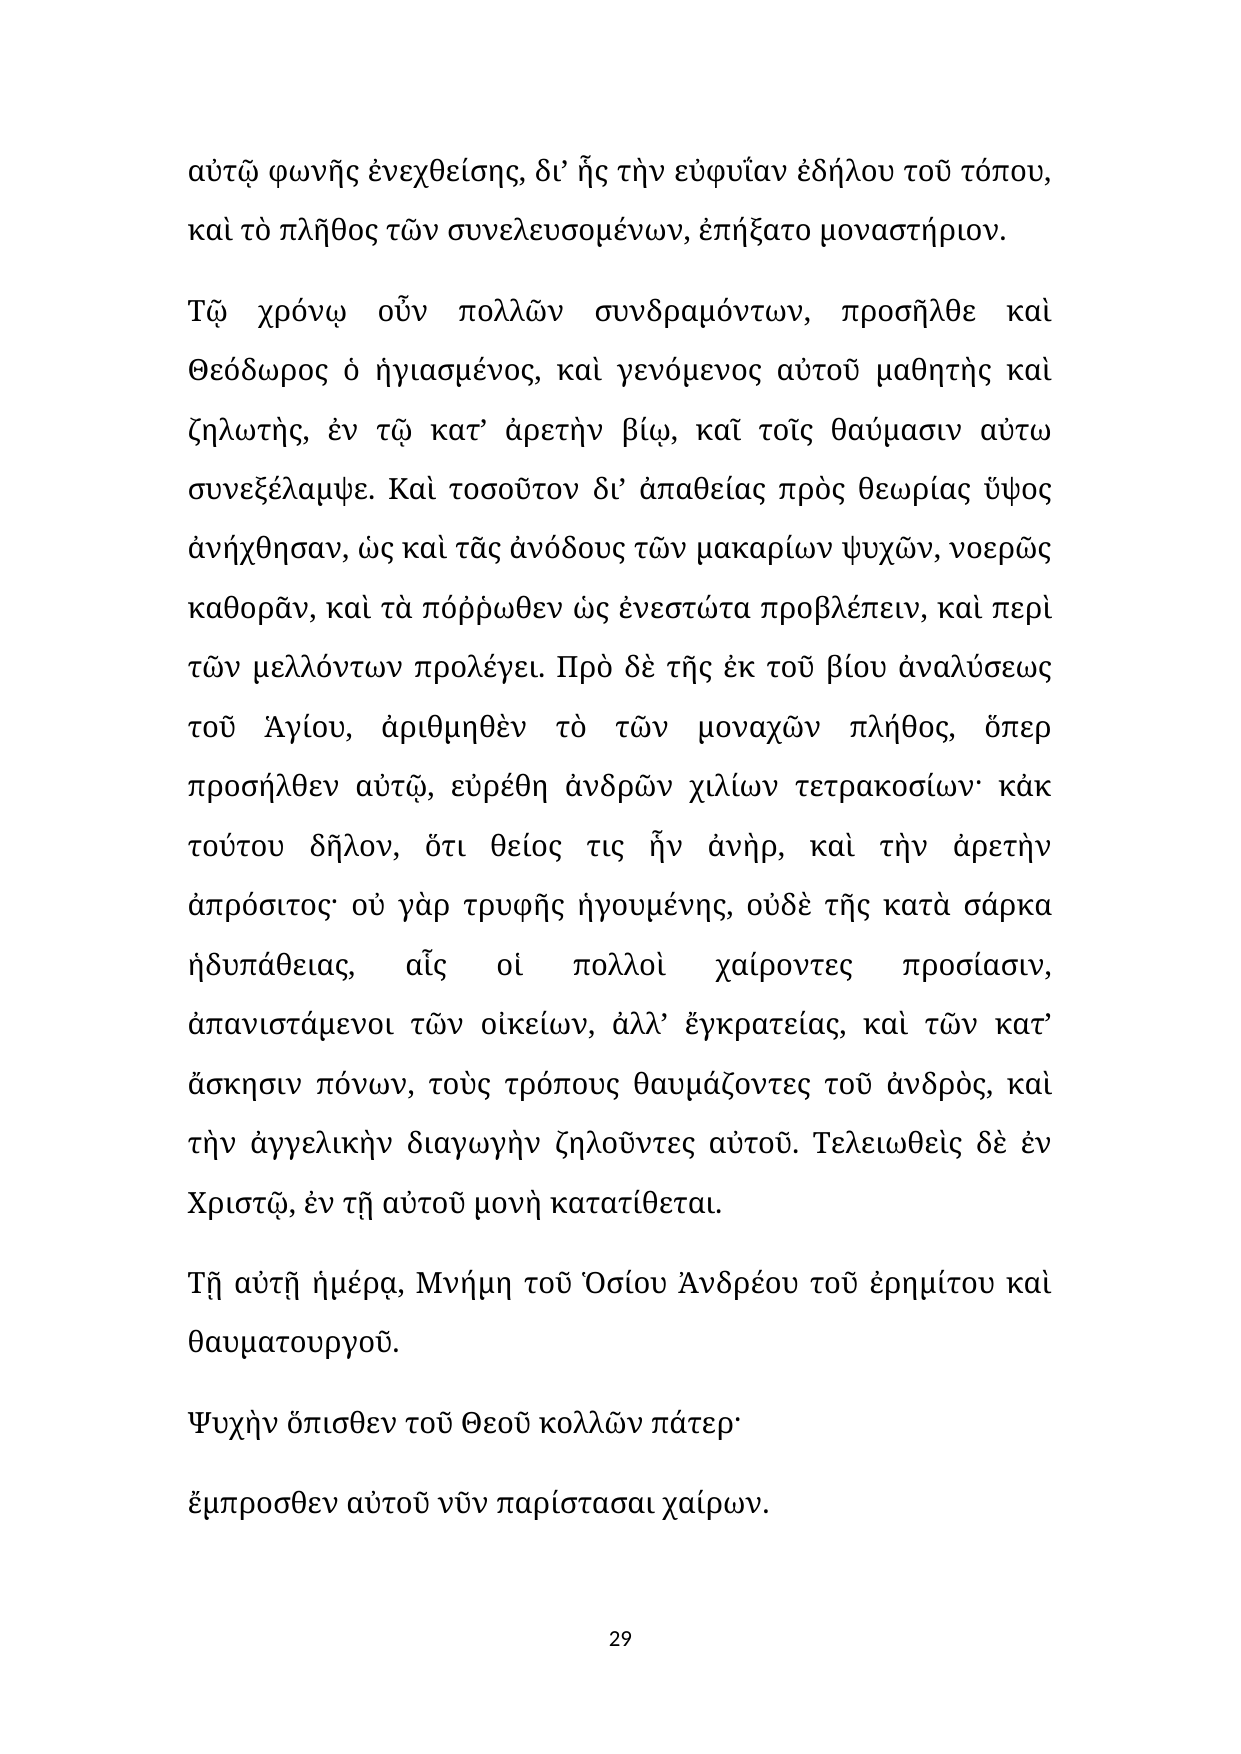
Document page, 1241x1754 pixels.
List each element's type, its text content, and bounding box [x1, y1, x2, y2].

text Τῇ αὐτῇ ἡμέρᾳ, Μνήμη τοῦ Ὁσίου Ἀνδρέου τοῦ ἐρημίτου καὶ θαυματουργοῦ. [187, 1262, 1053, 1361]
text Τῷ χρόνῳ οὖν πολλῶν συνδραμόντων, προσῆλθε καὶ Θεόδωρος ὁ ἡγιασμένος, καὶ γενόμενος αὐτοῦ μαθητὴς καὶ ζηλωτὴς, ἐν τῷ κατ’ ἀρετὴν βίῳ, καῖ τοῖς θαύμασιν αὐτω συνεξέλαμψε. Καὶ τοσοῦτον δι’ ἀπαθείας πρὸς θεωρίας ὕψος ἀνήχθησαν, ὡς καὶ τᾶς ἀνόδους τῶν μακαρίων ψυχῶν, νοερῶς καθορᾶν, καὶ τὰ πόῤῥωθεν ὡς ἐνεστώτα προβλέπειν, καὶ περὶ τῶν μελλόντων προλέγει. Πρὸ δὲ τῆς ἐκ τοῦ βίου ἀναλύσεως τοῦ Ἁγίου, ἀριθμηθὲν τὸ τῶν μοναχῶν πλήθος, ὅπερ προσήλθεν αὐτῷ, εὐρέθη ἀνδρῶν χιλίων τετρακοσίων· κἀκ τούτου δῆλον, ὅτι θείος τις ἧν ἀνὴρ, καὶ τὴν ἀρετὴν ἀπρόσιτος· οὐ γὰρ τρυφῆς ἡγουμένης, οὐδὲ τῆς κατὰ σάρκα ἡδυπάθειας, αἷς οἱ πολλοὶ χαίροντες προσίασιν, ἀπανιστάμενοι τῶν οἰκείων, ἀλλ’ ἔγκρατείας, καὶ τῶν κατ’ ἄσκησιν πόνων, τοὺς τρόπους θαυμάζοντες τοῦ ἀνδρὸς, καὶ τὴν ἀγγελικὴν διαγωγὴν ζηλοῦντες αὐτοῦ. Τελειωθεὶς δὲ ἐν Χριστῷ, ἐν τῇ αὐτοῦ μονὴ κατατίθεται. [187, 290, 1053, 1222]
text Ψυχὴν ὅπισθεν τοῦ Θεοῦ κολλῶν πάτερ· [187, 1402, 1053, 1442]
text ἔμπροσθεν αὐτοῦ νῦν παρίστασαι χαίρων. [187, 1482, 1053, 1522]
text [187, 150, 1053, 249]
